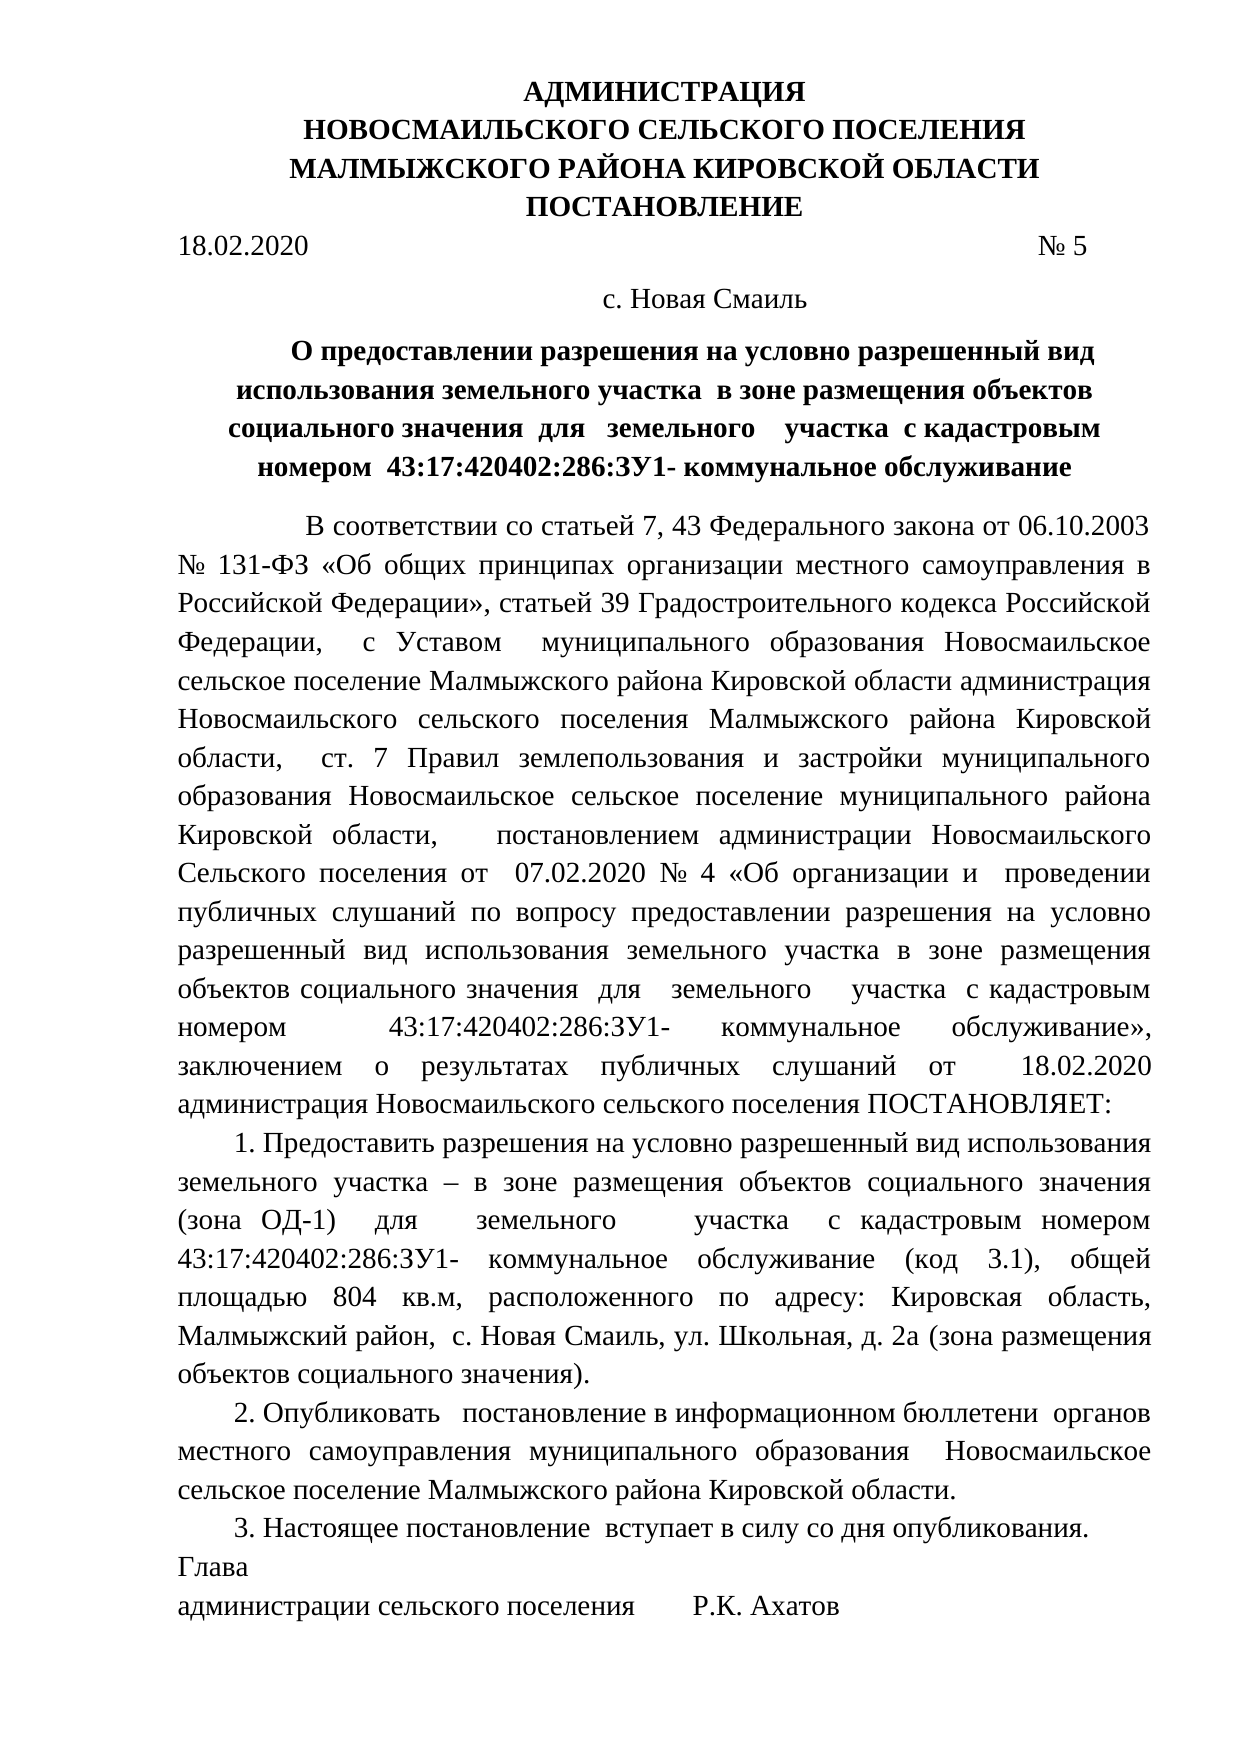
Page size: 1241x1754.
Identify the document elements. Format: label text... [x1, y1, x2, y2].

text О предоставлении разрешения на условно разрешенный вид использования земельного участка в зоне размещения объектов социального значения для земельного участка с кадастровым номером 43:17:420402:286:ЗУ1- коммунальное обслуживание [177, 333, 1152, 483]
text 3. Настоящее постановление вступает в силу со дня опубликования. [177, 1511, 1152, 1544]
text администрации сельского поселения Р.К. Ахатов [177, 1588, 1152, 1621]
text 1. Предоставить разрешения на условно разрешенный вид использования земельного участка – в зоне размещения объектов социального значения (зона ОД-1) для земельного участка с кадастровым номером 43:17:420402:286:ЗУ1- коммунальное обслуживание (код 3.1), общей площадью 804 кв.м, расположенного по адресу: Кировская область, Малмыжский район, с. Новая Смаиль, ул. Школьная, д. 2а (зона размещения объектов социального значения). [177, 1125, 1152, 1390]
text 2. Опубликовать постановление в информационном бюллетени органов местного самоуправления муниципального образования Новосмаильское сельское поселение Малмыжского района Кировской области. [177, 1395, 1152, 1506]
text МАЛМЫЖСКОГО РАЙОНА КИРОВСКОЙ ОБЛАСТИ [177, 151, 1152, 184]
text Глава [177, 1549, 1152, 1583]
text ПОСТАНОВЛЕНИЕ [177, 189, 1152, 223]
text АДМИНИСТРАЦИЯ [177, 74, 1152, 107]
text 18.02.2020 № 5 [177, 228, 1152, 262]
text с. Новая Смаиль [258, 290, 1152, 313]
text В соответствии со статьей 7, 43 Федерального закона от 06.10.2003 № 131-ФЗ «Об общих принципах организации местного самоуправления в Российской Федерации», статьей 39 Градостроительного кодекса Российской Федерации, с Уставом муниципального образования Новосмаильское сельское поселение Малмыжского района Кировской области администрация Новосмаильского сельского поселения Малмыжского района Кировской области, ст. 7 Правил землепользования и застройки муниципального образования Новосмаильское сельское поселение муниципального района Кировской области, постановлением администрации Новосмаильского Сельского поселения от 07.02.2020 № 4 «Об организации и проведении публичных слушаний по вопросу предоставлении разрешения на условно разрешенный вид использования земельного участка в зоне размещения объектов социального значения для земельного участка с кадастровым номером 43:17:420402:286:ЗУ1- коммунальное обслуживание», заключением о результатах публичных слушаний от 18.02.2020 администрация Новосмаильского сельского поселения ПОСТАНОВЛЯЕТ: [177, 508, 1152, 1120]
text НОВОСМАИЛЬСКОГО СЕЛЬСКОГО ПОСЕЛЕНИЯ [177, 112, 1152, 146]
